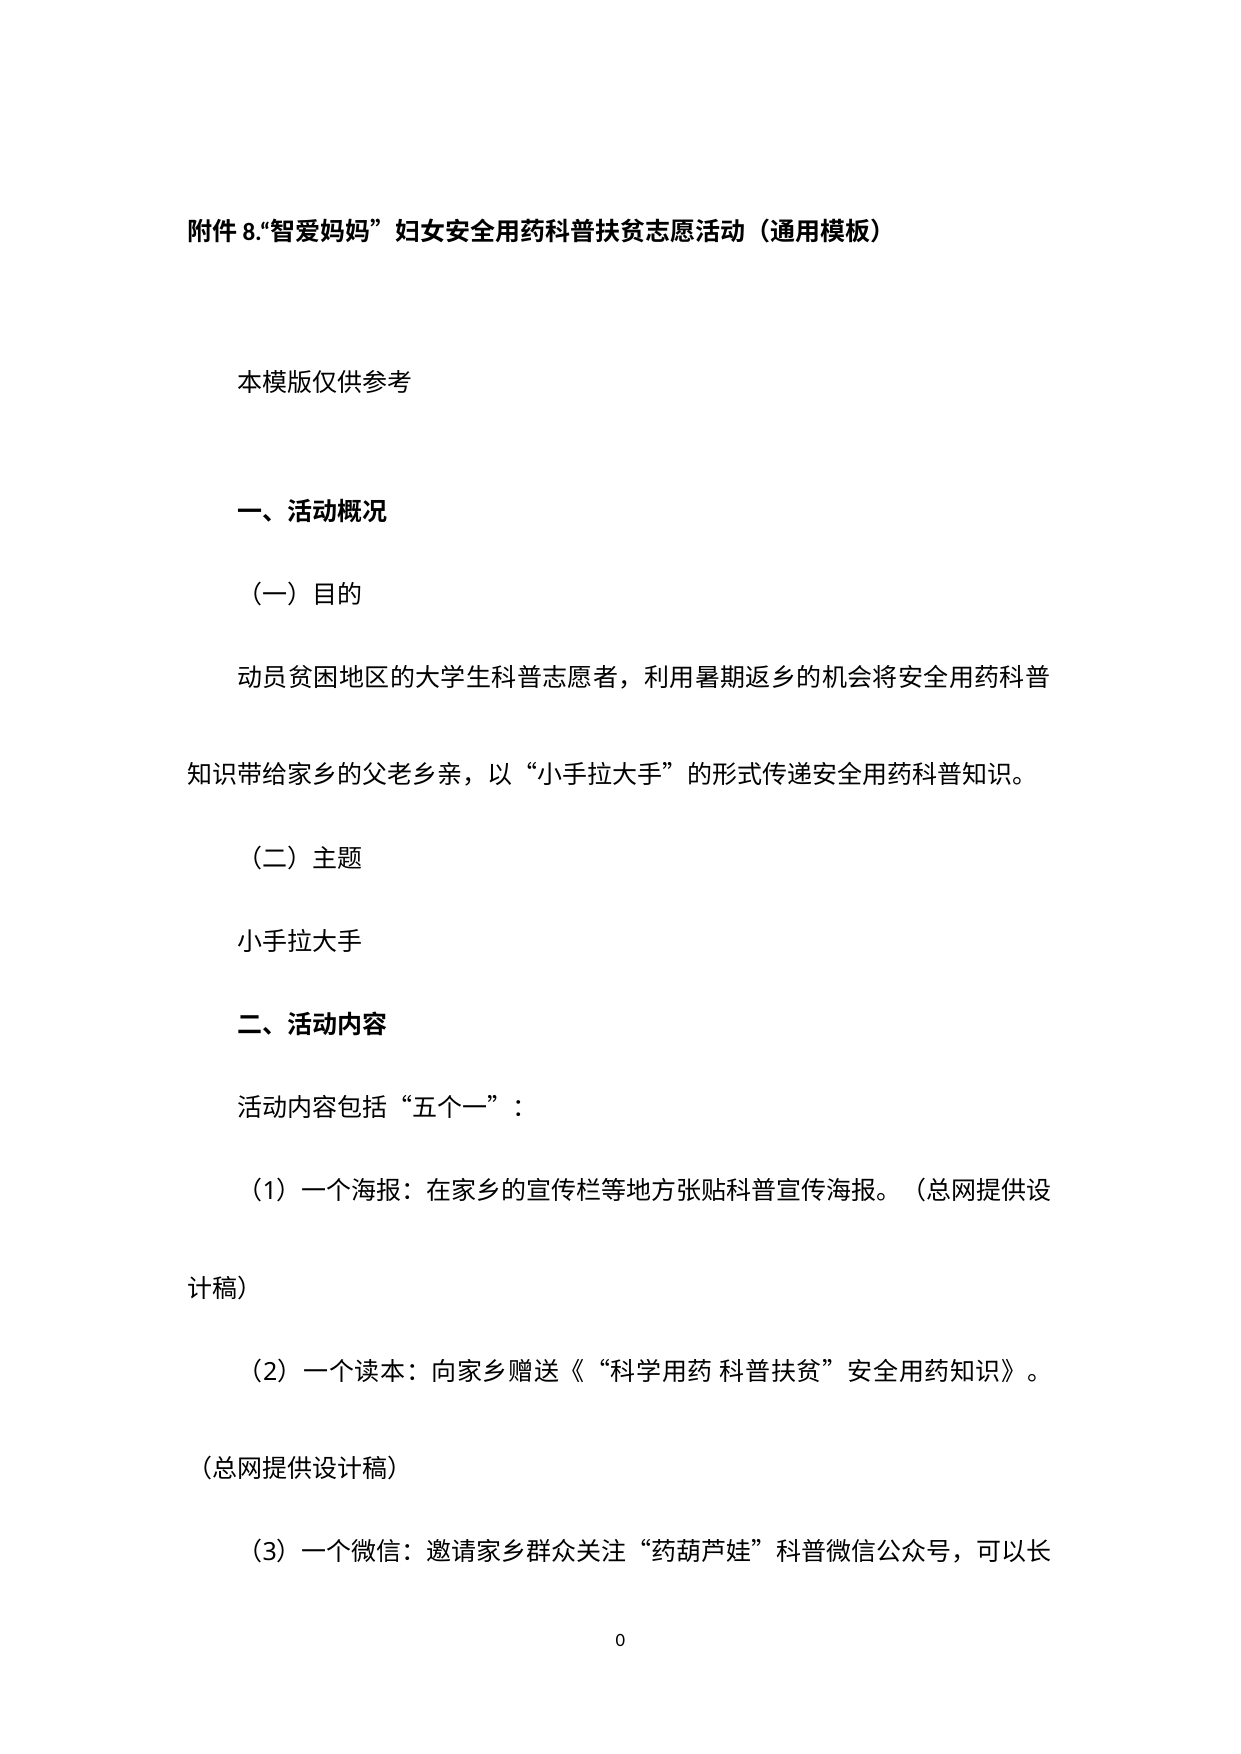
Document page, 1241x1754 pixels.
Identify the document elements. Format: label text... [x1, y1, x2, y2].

text 一、活动概况 [187, 477, 1053, 542]
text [187, 1517, 1053, 1582]
subtitle 附件8.“智爱妈妈”妇女安全用药科普扶贫志愿活动（通用模板） [187, 197, 1053, 262]
text （二）主题 [187, 824, 1053, 889]
text （1）一个海报：在家乡的宣传栏等地方张贴科普宣传海报。（总网提供设计稿） [187, 1156, 1053, 1319]
text 二、活动内容 [187, 990, 1053, 1055]
text 活动内容包括“五个一”： [187, 1073, 1053, 1138]
text （2）一个读本：向家乡赠送《“科学用药 科普扶贫”安全用药知识》。（总网提供设计稿） [187, 1337, 1053, 1499]
text 动员贫困地区的大学生科普志愿者，利用暑期返乡的机会将安全用药科普知识带给家乡的父老乡亲，以“小手拉大手”的形式传递安全用药科普知识。 [187, 643, 1053, 806]
text 本模版仅供参考 [187, 348, 1053, 413]
text （一）目的 [187, 560, 1053, 625]
text 小手拉大手 [187, 907, 1053, 972]
